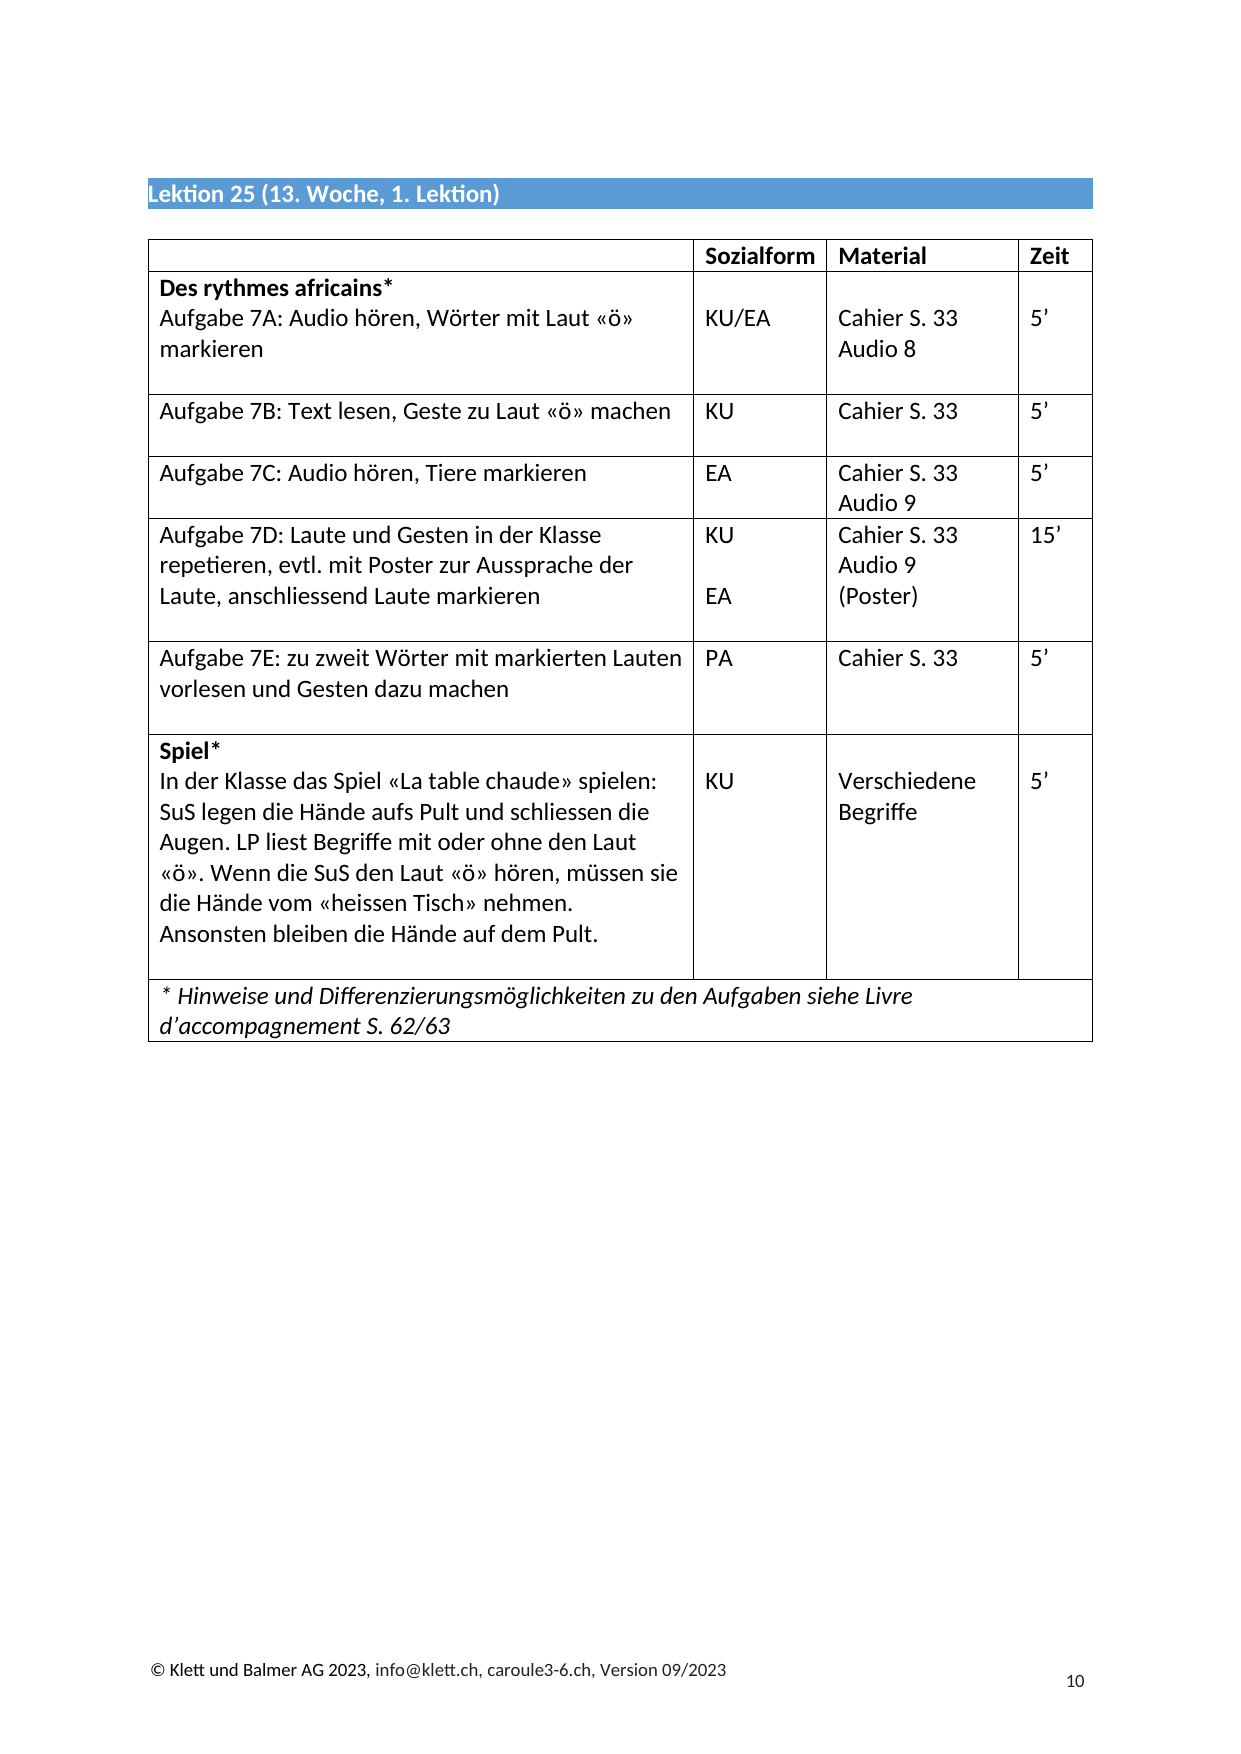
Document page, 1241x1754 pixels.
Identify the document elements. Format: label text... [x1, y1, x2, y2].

table_cell * Hinweise und Differenzierungsmöglichkeiten zu den Aufgaben siehe Livre d’accompagnement S. 62/63 [149, 980, 1092, 1041]
table_header [149, 240, 693, 271]
table_cell 5’ [1019, 642, 1092, 734]
table_cell Aufgabe 7C: Audio hören, Tiere markieren [149, 457, 693, 518]
table_cell Aufgabe 7B: Text lesen, Geste zu Laut «ö» machen [149, 395, 693, 456]
table_cell EA [694, 457, 826, 518]
table_cell PA [694, 642, 826, 734]
table_cell 5’ [1019, 457, 1092, 518]
table_cell Verschiedene Begriffe [827, 735, 1018, 979]
table_cell Cahier S. 33 Audio 9 [827, 457, 1018, 518]
table_cell Des rythmes africains* Aufgabe 7A: Audio hören, Wörter mit Laut «ö» markieren [149, 272, 693, 394]
table_cell Spiel* In der Klasse das Spiel «La table chaude» spielen: SuS legen die Hände aufs Pult und schliessen die Augen. LP liest Begriffe mit oder ohne den Laut «ö». Wenn die SuS den Laut «ö» hören, müssen sie die Hände vom «heissen Tisch» nehmen. Ansonsten bleiben die Hände auf dem Pult. [149, 735, 693, 979]
table_cell KU/EA [694, 272, 826, 394]
table_cell Cahier S. 33 Audio 9 (Poster) [827, 519, 1018, 641]
table_cell Aufgabe 7D: Laute und Gesten in der Klasse repetieren, evtl. mit Poster zur Aussprache der Laute, anschliessend Laute markieren [149, 519, 693, 641]
table_cell 5’ [1019, 735, 1092, 979]
table_cell KU EA [694, 519, 826, 641]
table_cell Cahier S. 33 [827, 642, 1018, 734]
table_cell Aufgabe 7E: zu zweit Wörter mit markierten Lauten vorlesen und Gesten dazu machen [149, 642, 693, 734]
table_cell 15’ [1019, 519, 1092, 641]
table_cell KU [694, 395, 826, 456]
table_header Material [827, 240, 1018, 271]
table_cell Cahier S. 33 [827, 395, 1018, 456]
table_header Sozialform [694, 240, 826, 271]
table_cell Cahier S. 33 Audio 8 [827, 272, 1018, 394]
text Lektion 25 (13. Woche, 1. Lektion) [148, 178, 1093, 209]
table_cell KU [694, 735, 826, 979]
table_cell 5’ [1019, 395, 1092, 456]
table_cell 5’ [1019, 272, 1092, 394]
table_header Zeit [1019, 240, 1092, 271]
